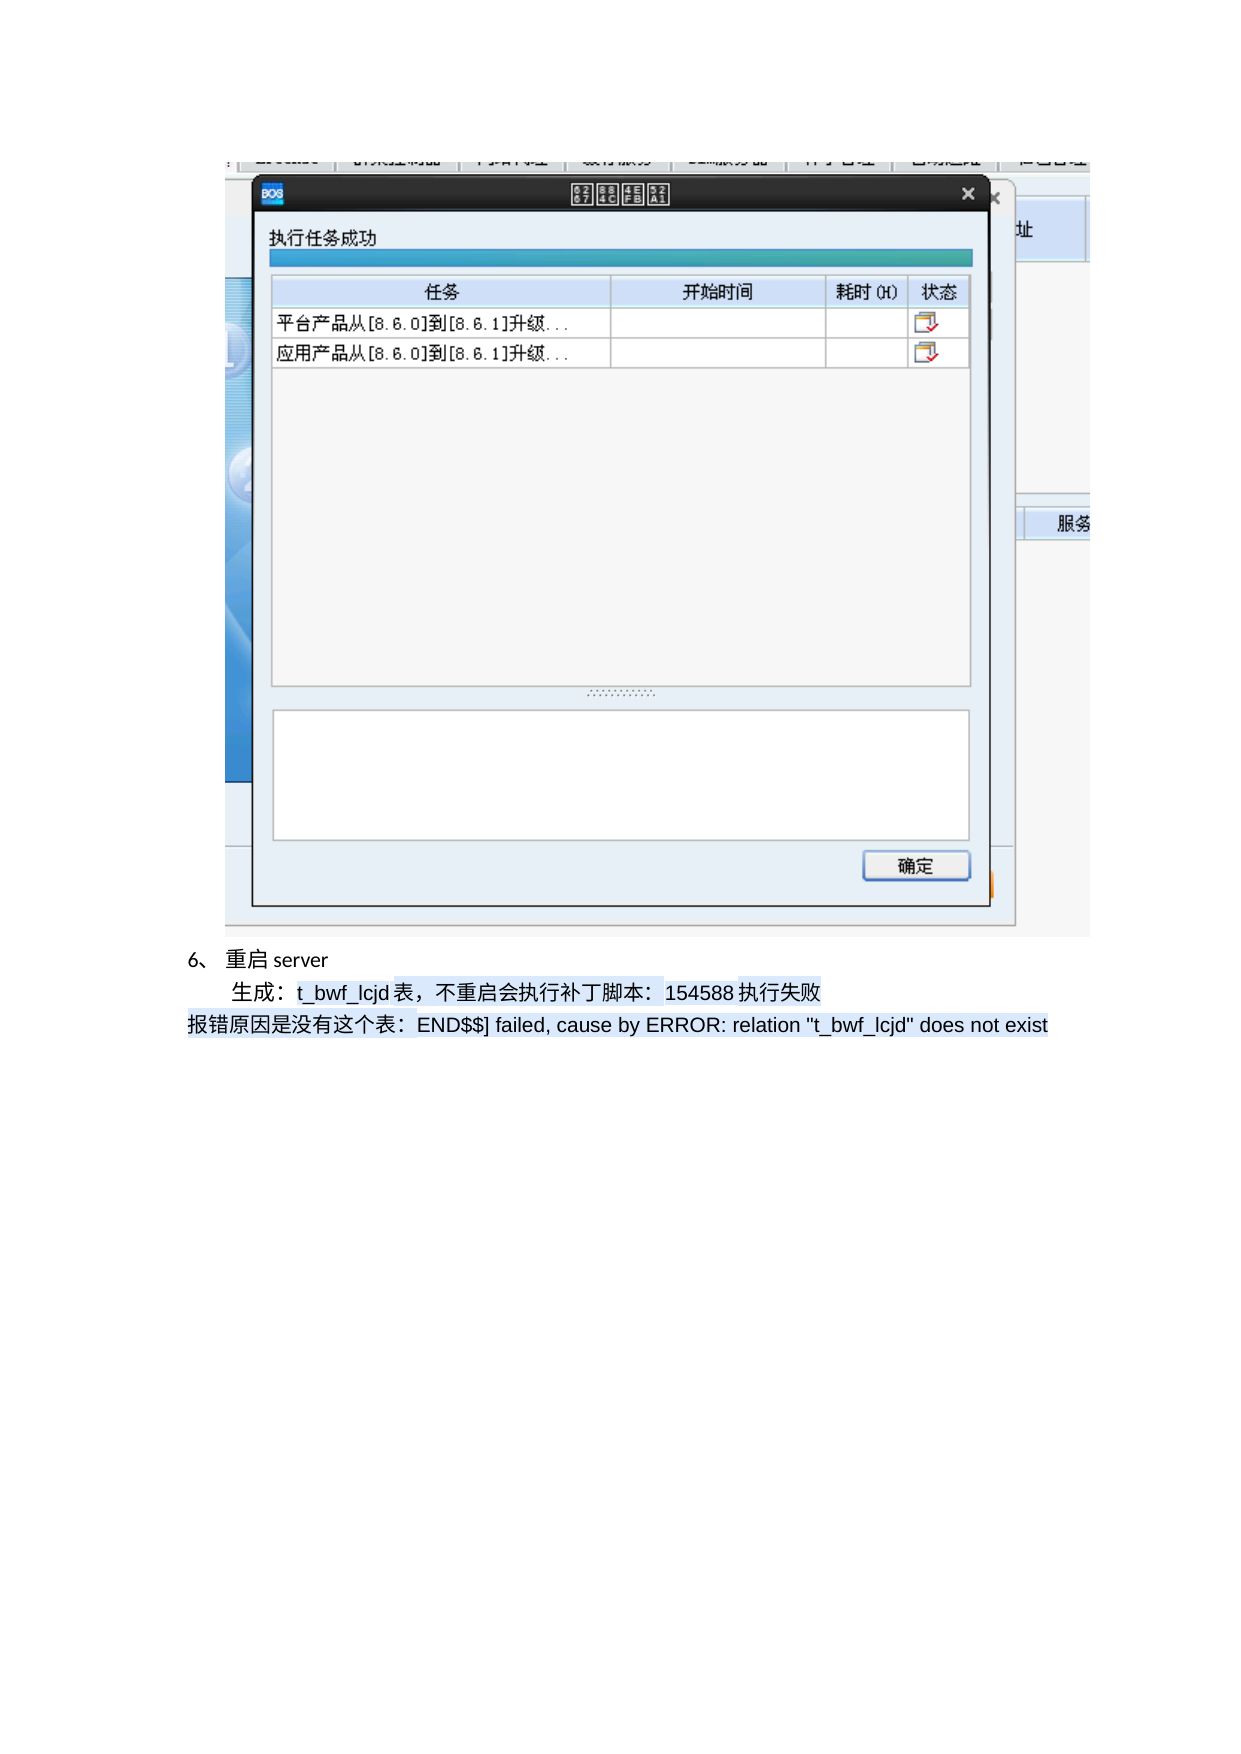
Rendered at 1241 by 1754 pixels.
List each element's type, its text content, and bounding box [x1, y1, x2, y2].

picture [225, 162, 1091, 937]
text 生成：t_bwf_lcjd表，不重启会执行补丁脚本：154588执行失败 [187, 974, 1053, 1007]
list 重启server [187, 942, 1053, 974]
text 报错原因是没有这个表：END$$] failed, cause by ERROR: relation "t_bwf_lcjd" does not exist [187, 1007, 1053, 1039]
